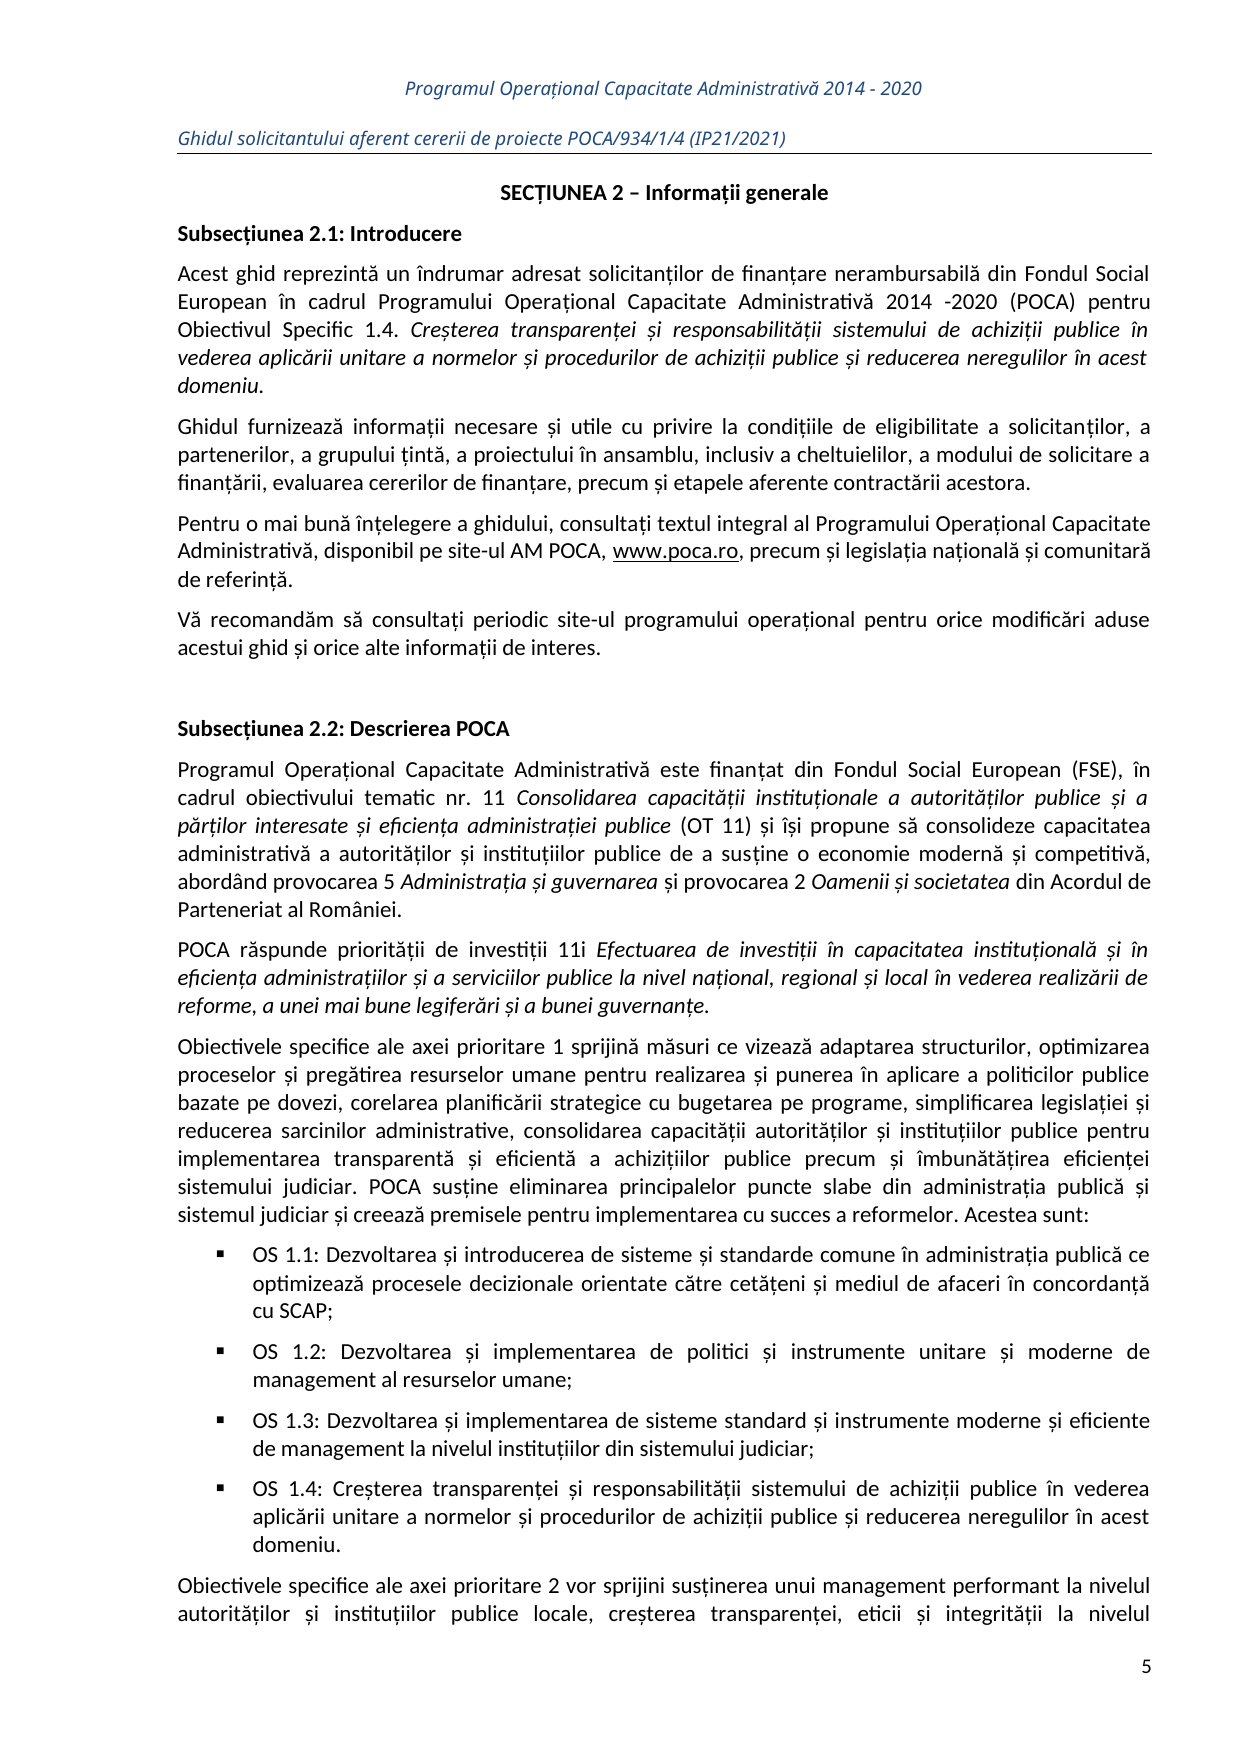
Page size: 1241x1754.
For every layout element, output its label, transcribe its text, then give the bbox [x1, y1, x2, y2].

text Acest ghid reprezintă un îndrumar adresat solicitanților de finanțare nerambursabilă din Fondul Social European în cadrul Programului Operaţional Capacitate Administrativă 2014 -2020 (POCA) pentru Obiectivul Specific 1.4. Creșterea transparenței și responsabilității sistemului de achiziții publice în vederea aplicării unitare a normelor și procedurilor de achiziții publice și reducerea neregulilor în acest domeniu. [177, 259, 1152, 399]
subtitle Subsecțiunea 2.1: Introducere [177, 219, 1152, 247]
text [177, 1571, 1152, 1627]
text Programul Operațional Capacitate Administrativă este finanţat din Fondul Social European (FSE), în cadrul obiectivului tematic nr. 11 Consolidarea capacității instituționale a autorităților publice și a părților interesate și eficiența administrației publice (OT 11) și își propune să consolideze capacitatea administrativă a autorităților și instituțiilor publice de a susţine o economie modernă și competitivă, abordând provocarea 5 Administrația și guvernarea și provocarea 2 Oamenii și societatea din Acordul de Parteneriat al României. [177, 755, 1152, 923]
list OS 1.4: Creșterea transparenței și responsabilității sistemului de achiziții publice în vederea aplicării unitare a normelor și procedurilor de achiziții publice și reducerea neregulilor în acest domeniu. [215, 1474, 1152, 1558]
text Obiectivele specifice ale axei prioritare 1 sprijină măsuri ce vizează adaptarea structurilor, optimizarea proceselor și pregătirea resurselor umane pentru realizarea și punerea în aplicare a politicilor publice bazate pe dovezi, corelarea planificării strategice cu bugetarea pe programe, simplificarea legislației și reducerea sarcinilor administrative, consolidarea capacității autorităților și instituțiilor publice pentru implementarea transparentă și eficientă a achizițiilor publice precum și îmbunătățirea eficienței sistemului judiciar. POCA susține eliminarea principalelor puncte slabe din administrația publică și sistemul judiciar și creează premisele pentru implementarea cu succes a reformelor. Acestea sunt: [177, 1032, 1152, 1228]
subtitle SECȚIUNEA 2 – Informații generale [177, 178, 1152, 206]
list OS 1.3: Dezvoltarea și implementarea de sisteme standard și instrumente moderne și eficiente de management la nivelul instituțiilor din sistemului judiciar; [215, 1406, 1152, 1462]
text Pentru o mai bună înţelegere a ghidului, consultaţi textul integral al Programului Operațional Capacitate Administrativă, disponibil pe site-ul AM POCA, www.poca.ro, precum şi legislaţia naţională şi comunitară de referință. [177, 509, 1152, 593]
list OS 1.1: Dezvoltarea și introducerea de sisteme și standarde comune în administrația publică ce optimizează procesele decizionale orientate către cetățeni și mediul de afaceri în concordanță cu SCAP; [215, 1241, 1152, 1325]
subtitle Subsecțiunea 2.2: Descrierea POCA [177, 714, 1152, 742]
text POCA răspunde priorităţii de investiţii 11i Efectuarea de investiții în capacitatea instituțională și în eficiența administrațiilor și a serviciilor publice la nivel național, regional și local în vederea realizării de reforme, a unei mai bune legiferări și a bunei guvernanțe. [177, 935, 1152, 1019]
list OS 1.2: Dezvoltarea și implementarea de politici și instrumente unitare și moderne de management al resurselor umane; [215, 1337, 1152, 1393]
text Ghidul furnizează informaţii necesare și utile cu privire la condițiile de eligibilitate a solicitanţilor, a partenerilor, a grupului țintă, a proiectului în ansamblu, inclusiv a cheltuielilor, a modului de solicitare a finanţării, evaluarea cererilor de finanțare, precum și etapele aferente contractării acestora. [177, 412, 1152, 496]
text Vă recomandăm să consultaţi periodic site-ul programului operațional pentru orice modificări aduse acestui ghid şi orice alte informaţii de interes. [177, 605, 1152, 661]
